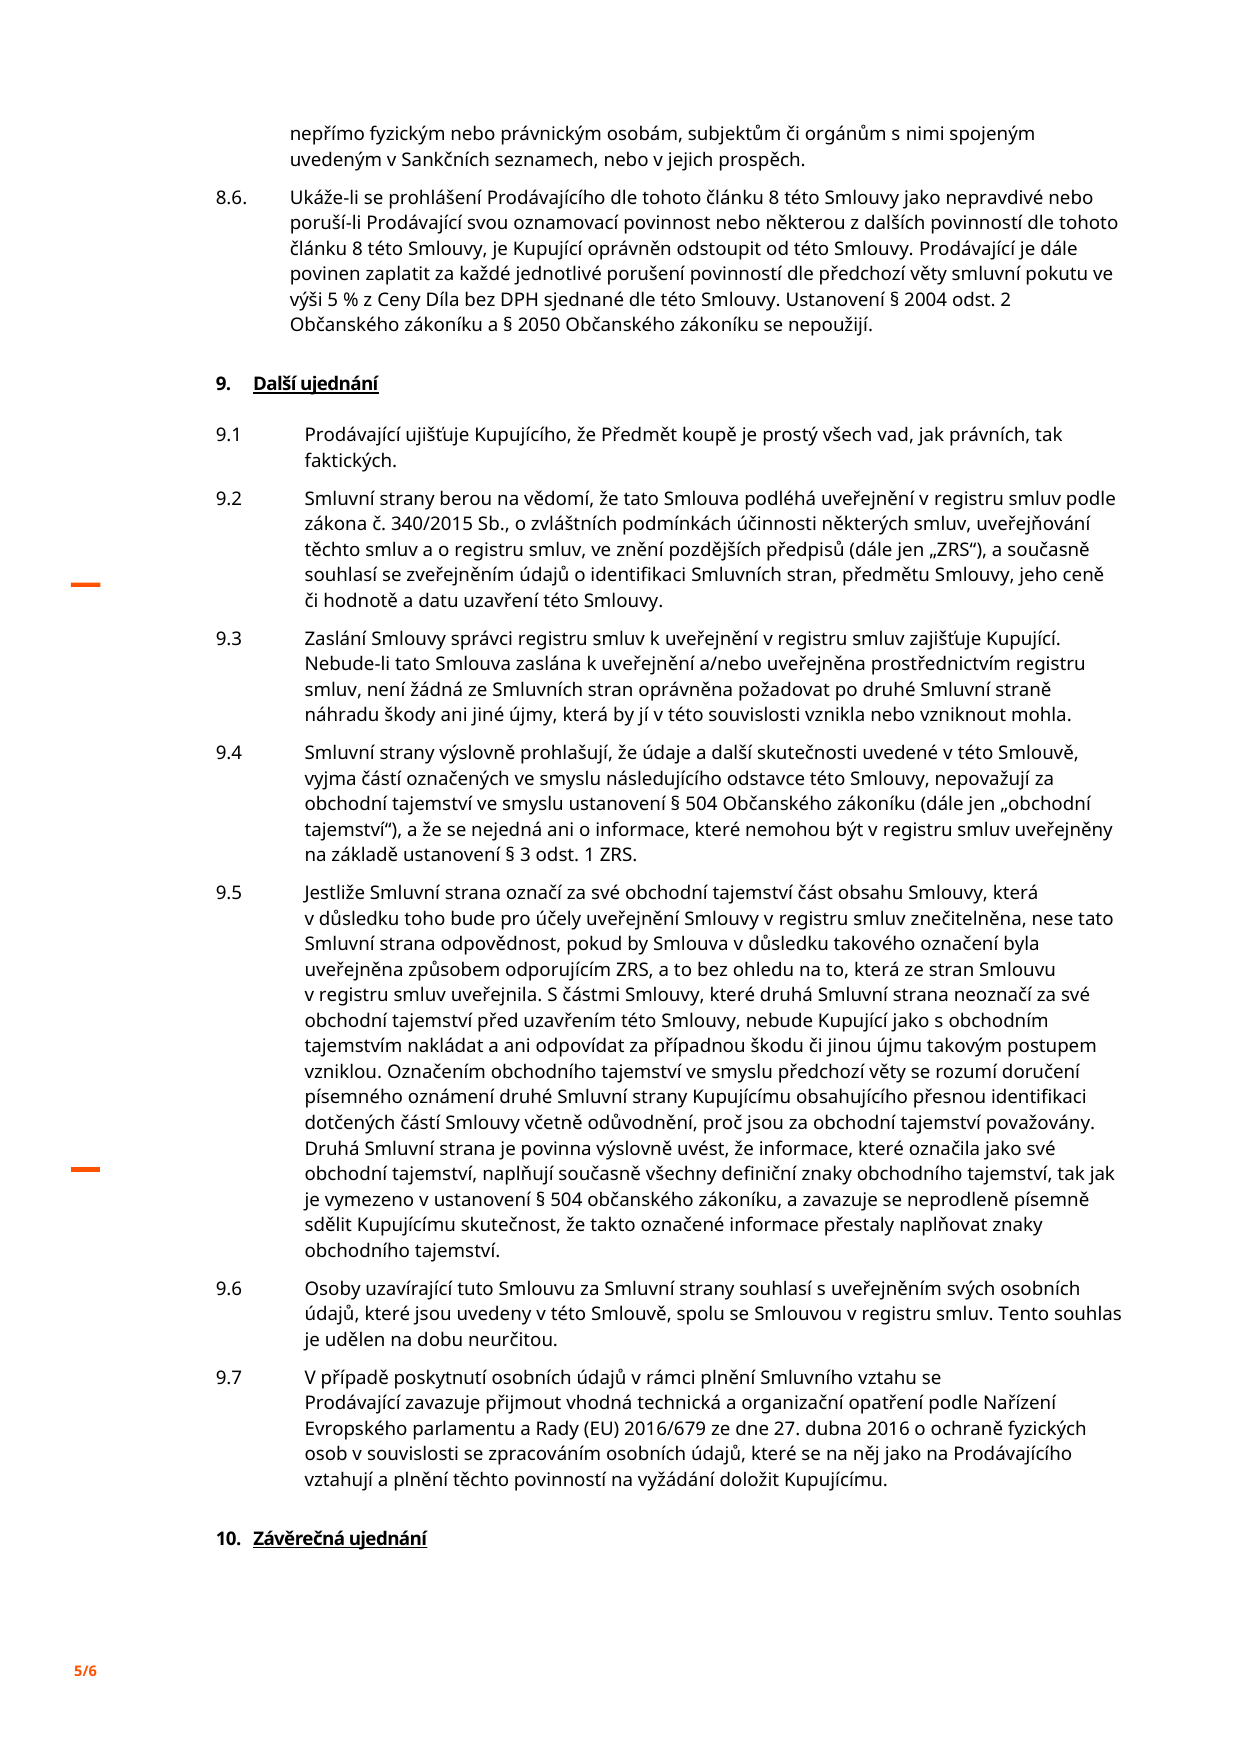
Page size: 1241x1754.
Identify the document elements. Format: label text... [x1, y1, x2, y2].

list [216, 121, 1122, 172]
list Osoby uzavírající tuto Smlouvu za Smluvní strany souhlasí s uveřejněním svých osobních údajů, které jsou uvedeny v této Smlouvě, spolu se Smlouvou v registru smluv. Tento souhlas je udělen na dobu neurčitou. [216, 1275, 1122, 1352]
list V případě poskytnutí osobních údajů v rámci plnění Smluvního vztahu se Prodávající zavazuje přijmout vhodná technická a organizační opatření podle Nařízení Evropského parlamentu a Rady (EU) 2016/679 ze dne 27. dubna 2016 o ochraně fyzických osob v souvislosti se zpracováním osobních údajů, které se na něj jako na Prodávajícího vztahují a plnění těchto povinností na vyžádání doložit Kupujícímu. [216, 1364, 1122, 1492]
text Závěrečná ujednání [216, 1525, 1122, 1551]
list Ukáže-li se prohlášení Prodávajícího dle tohoto článku 8 této Smlouvy jako nepravdivé nebo poruší-li Prodávající svou oznamovací povinnost nebo některou z dalších povinností dle tohoto článku 8 této Smlouvy, je Kupující oprávněn odstoupit od této Smlouvy. Prodávající je dále povinen zaplatit za každé jednotlivé porušení povinností dle předchozí věty smluvní pokutu ve výši 5 % z Ceny Díla bez DPH sjednané dle této Smlouvy. Ustanovení § 2004 odst. 2 Občanského zákoníku a § 2050 Občanského zákoníku se nepoužijí. [216, 184, 1122, 337]
text Další ujednání [216, 371, 1122, 396]
list Jestliže Smluvní strana označí za své obchodní tajemství část obsahu Smlouvy, která v důsledku toho bude pro účely uveřejnění Smlouvy v registru smluv znečitelněna, nese tato Smluvní strana odpovědnost, pokud by Smlouva v důsledku takového označení byla uveřejněna způsobem odporujícím ZRS, a to bez ohledu na to, která ze stran Smlouvu v registru smluv uveřejnila. S částmi Smlouvy, které druhá Smluvní strana neoznačí za své obchodní tajemství před uzavřením této Smlouvy, nebude Kupující jako s obchodním tajemstvím nakládat a ani odpovídat za případnou škodu či jinou újmu takovým postupem vzniklou. Označením obchodního tajemství ve smyslu předchozí věty se rozumí doručení písemného oznámení druhé Smluvní strany Kupujícímu obsahujícího přesnou identifikaci dotčených částí Smlouvy včetně odůvodnění, proč jsou za obchodní tajemství považovány. Druhá Smluvní strana je povinna výslovně uvést, že informace, které označila jako své obchodní tajemství, naplňují současně všechny definiční znaky obchodního tajemství, tak jak je vymezeno v ustanovení § 504 občanského zákoníku, a zavazuje se neprodleně písemně sdělit Kupujícímu skutečnost, že takto označené informace přestaly naplňovat znaky obchodního tajemství. [216, 880, 1122, 1262]
list Prodávající ujišťuje Kupujícího, že Předmět koupě je prostý všech vad, jak právních, tak faktických. [216, 421, 1122, 472]
list Smluvní strany výslovně prohlašují, že údaje a další skutečnosti uvedené v této Smlouvě, vyjma částí označených ve smyslu následujícího odstavce této Smlouvy, nepovažují za obchodní tajemství ve smyslu ustanovení § 504 Občanského zákoníku (dále jen „obchodní tajemství“), a že se nejedná ani o informace, které nemohou být v registru smluv uveřejněny na základě ustanovení § 3 odst. 1 ZRS. [216, 739, 1122, 867]
list Zaslání Smlouvy správci registru smluv k uveřejnění v registru smluv zajišťuje Kupující. Nebude-li tato Smlouva zaslána k uveřejnění a/nebo uveřejněna prostřednictvím registru smluv, není žádná ze Smluvních stran oprávněna požadovat po druhé Smluvní straně náhradu škody ani jiné újmy, která by jí v této souvislosti vznikla nebo vzniknout mohla. [216, 625, 1122, 727]
list Smluvní strany berou na vědomí, že tato Smlouva podléhá uveřejnění v registru smluv podle zákona č. 340/2015 Sb., o zvláštních podmínkách účinnosti některých smluv, uveřejňování těchto smluv a o registru smluv, ve znění pozdějších předpisů (dále jen „ZRS“), a současně souhlasí se zveřejněním údajů o identifikaci Smluvních stran, předmětu Smlouvy, jeho ceně či hodnotě a datu uzavření této Smlouvy. [216, 485, 1122, 612]
